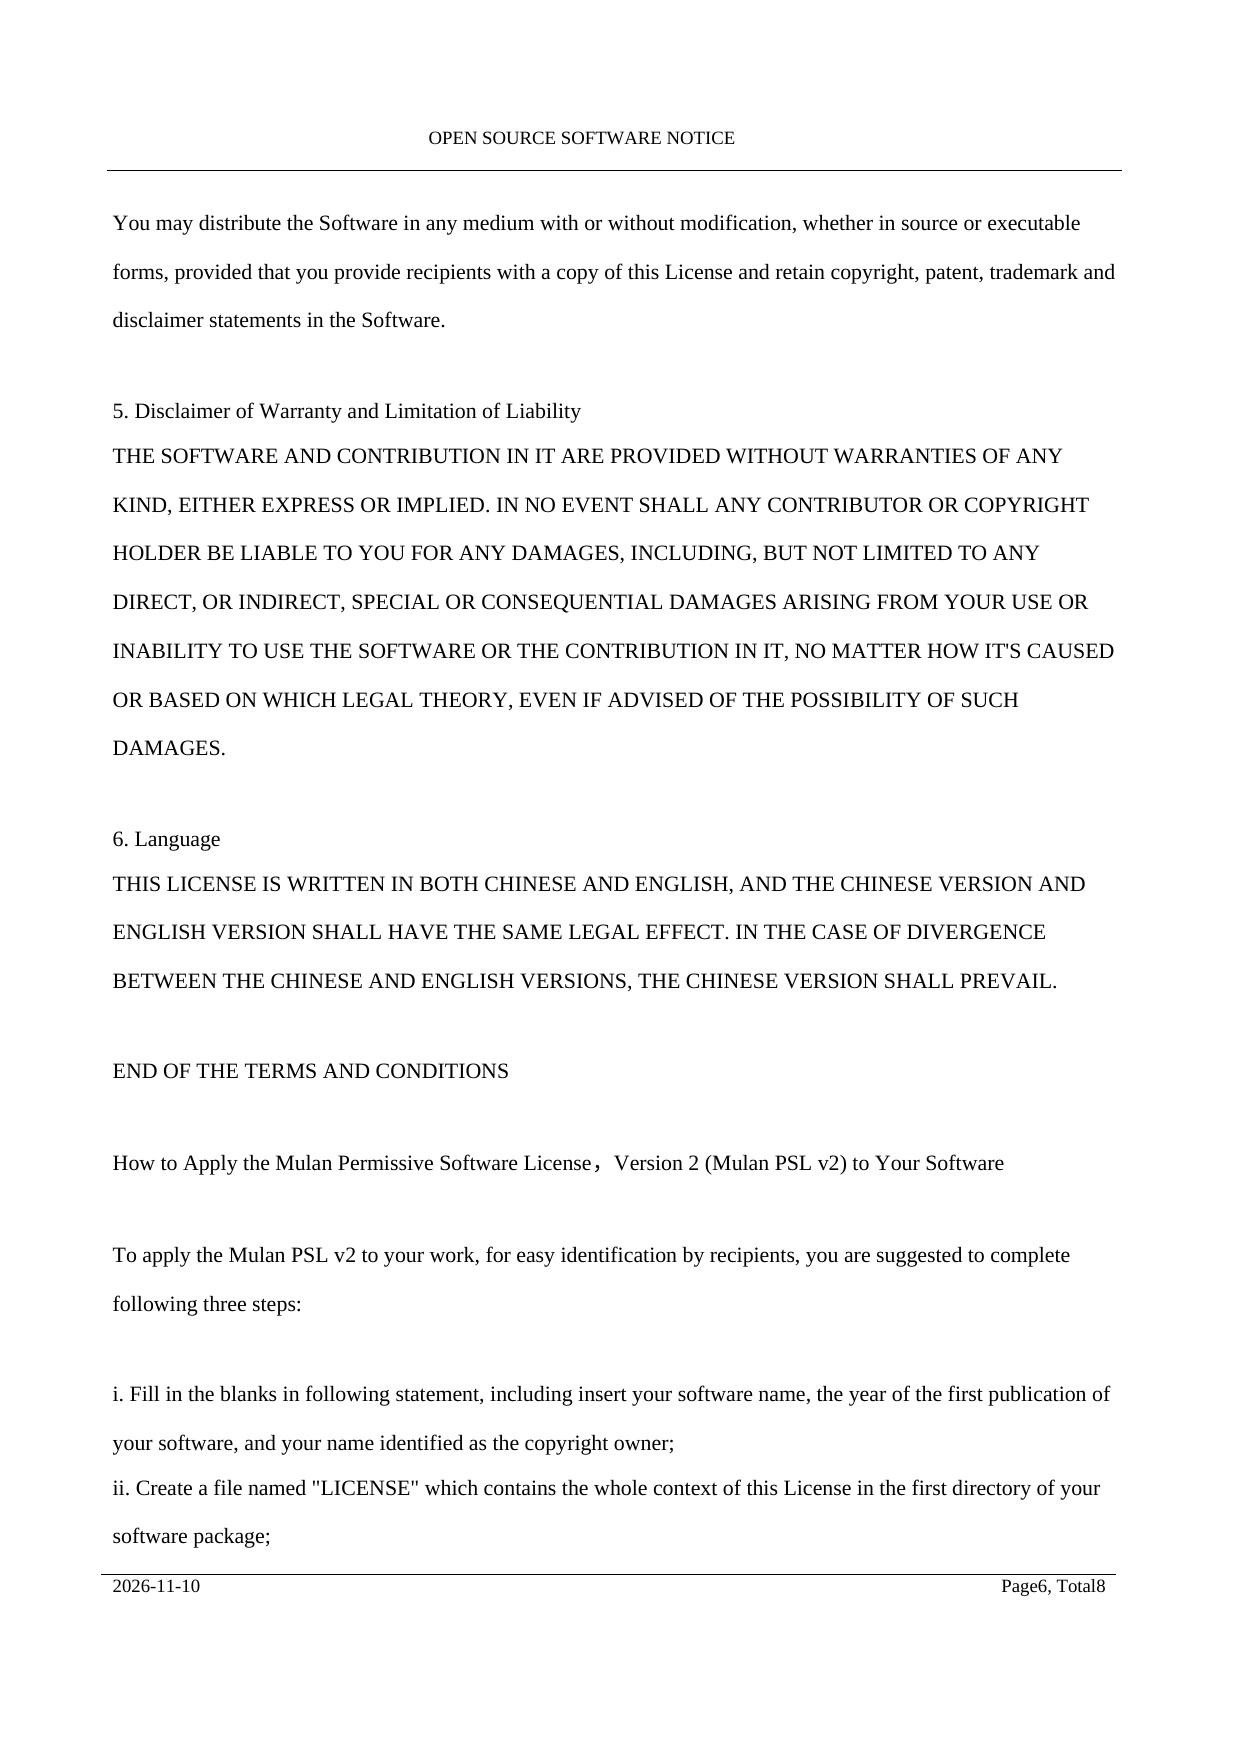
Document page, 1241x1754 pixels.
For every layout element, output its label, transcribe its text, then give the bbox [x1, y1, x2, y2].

text THIS LICENSE IS WRITTEN IN BOTH CHINESE AND ENGLISH, AND THE CHINESE VERSION AND ENGLISH VERSION SHALL HAVE THE SAME LEGAL EFFECT. IN THE CASE OF DIVERGENCE BETWEEN THE CHINESE AND ENGLISH VERSIONS, THE CHINESE VERSION SHALL PREVAIL. [112, 867, 1128, 997]
text To apply the Mulan PSL v2 to your work, for easy identification by recipients, you are suggested to complete following three steps: [112, 1238, 1128, 1319]
text You may distribute the Software in any medium with or without modification, whether in source or executable forms, provided that you provide recipients with a copy of this License and retain copyright, patent, trademark and disclaimer statements in the Software. [112, 206, 1128, 336]
text 5. Disclaimer of Warranty and Limitation of Liability [112, 394, 1128, 427]
text 6. Language [112, 822, 1128, 854]
text How to Apply the Mulan Permissive Software License，Version 2 (Mulan PSL v2) to Your Software [112, 1145, 1128, 1177]
text i. Fill in the blanks in following statement, including insert your software name, the year of the first publication of your software, and your name identified as the copyright owner; [112, 1377, 1128, 1458]
text THE SOFTWARE AND CONTRIBUTION IN IT ARE PROVIDED WITHOUT WARRANTIES OF ANY KIND, EITHER EXPRESS OR IMPLIED. IN NO EVENT SHALL ANY CONTRIBUTOR OR COPYRIGHT HOLDER BE LIABLE TO YOU FOR ANY DAMAGES, INCLUDING, BUT NOT LIMITED TO ANY DIRECT, OR INDIRECT, SPECIAL OR CONSEQUENTIAL DAMAGES ARISING FROM YOUR USE OR INABILITY TO USE THE SOFTWARE OR THE CONTRIBUTION IN IT, NO MATTER HOW IT'S CAUSED OR BASED ON WHICH LEGAL THEORY, EVEN IF ADVISED OF THE POSSIBILITY OF SUCH DAMAGES. [112, 439, 1128, 764]
text ii. Create a file named "LICENSE" which contains the whole context of this License in the first directory of your software package; [112, 1471, 1128, 1552]
text END OF THE TERMS AND CONDITIONS [112, 1055, 1128, 1087]
